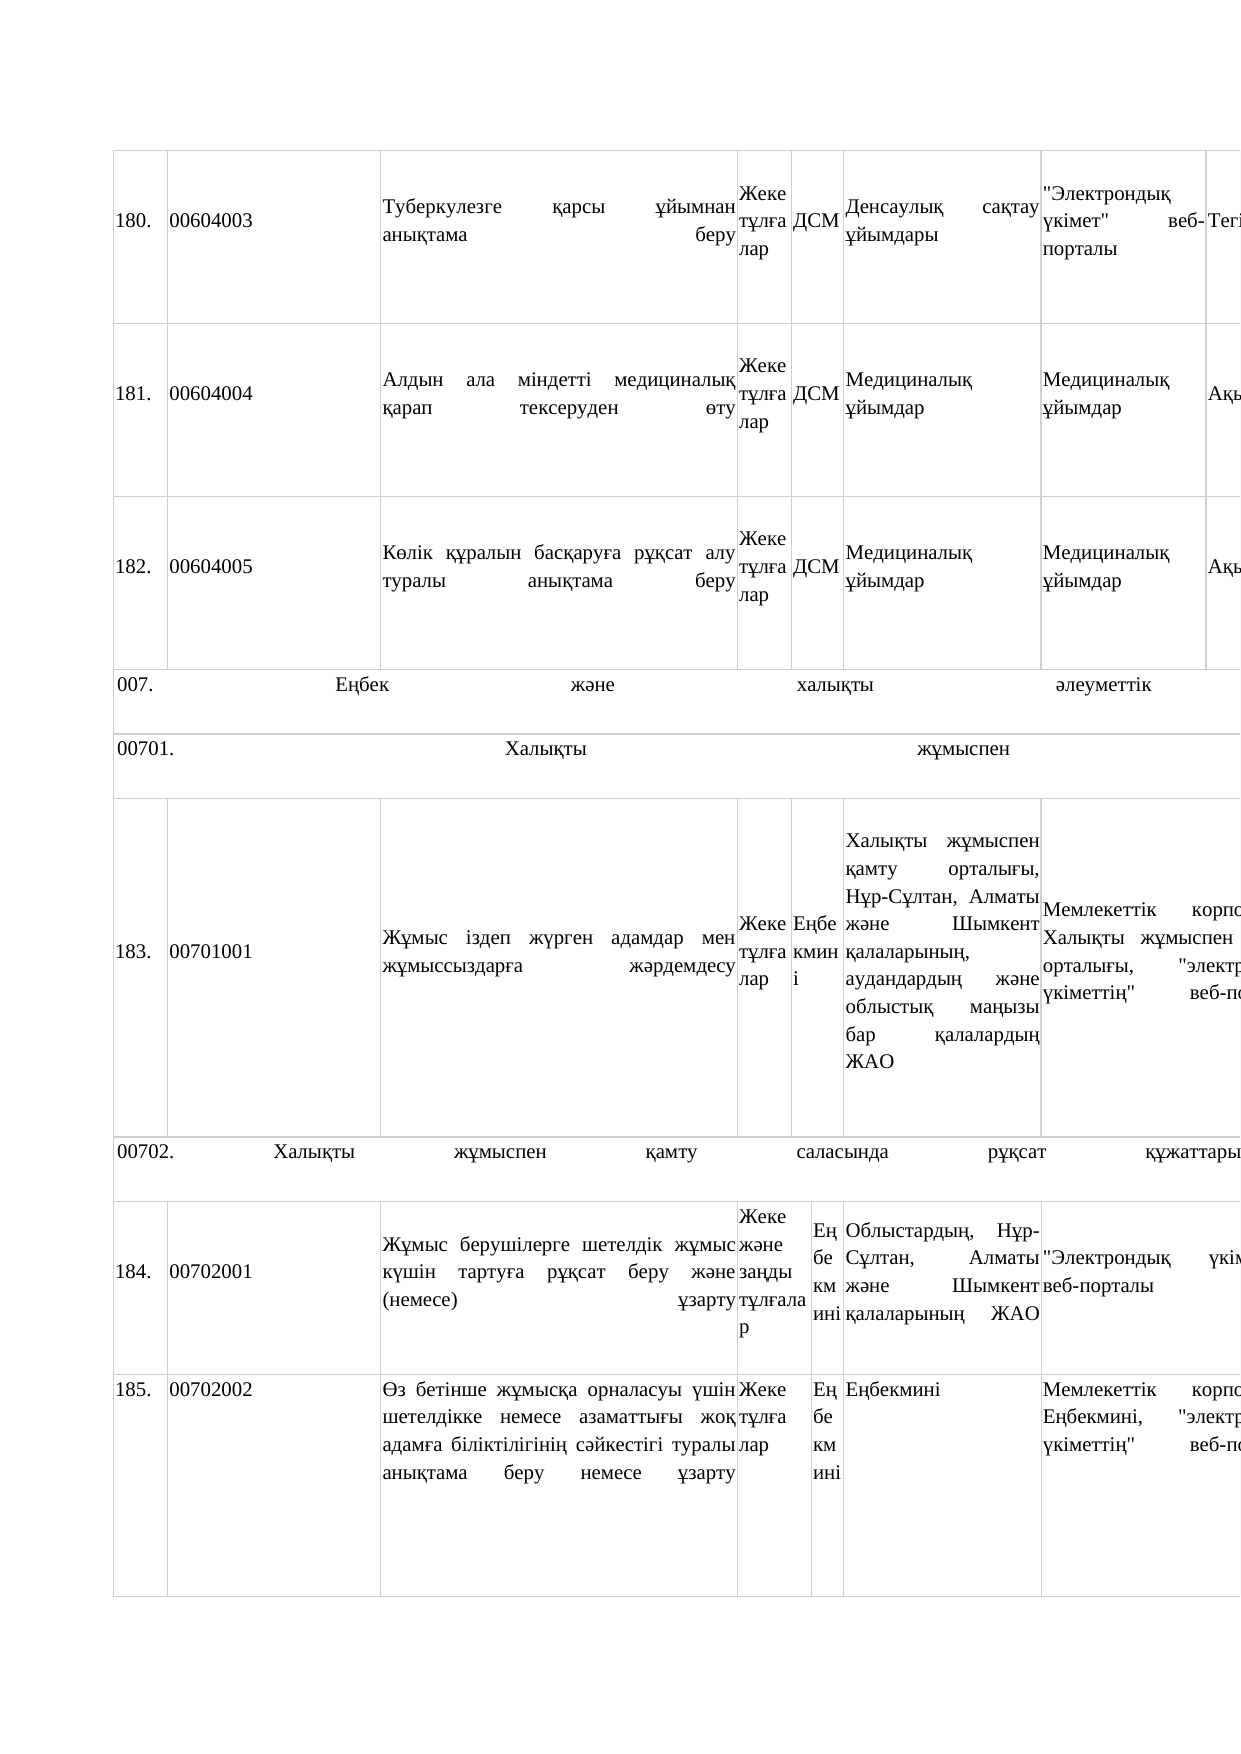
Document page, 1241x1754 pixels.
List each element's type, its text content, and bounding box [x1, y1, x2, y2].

table_cell ДСМ [792, 324, 843, 496]
table_cell Жеке тұлғалар [738, 151, 791, 323]
table_cell 00604003 [168, 151, 380, 323]
table_cell 00702. Халықты жұмыспен қамту саласында рұқсат құжаттарын беру [114, 1138, 1240, 1201]
table_cell 184. [114, 1202, 167, 1374]
table_cell ДСМ [792, 497, 843, 669]
table_cell 00604005 [168, 497, 380, 669]
table_cell Ақылы [1207, 324, 1240, 496]
table_cell 185. [114, 1375, 167, 1596]
table_cell Көлік құралын басқаруға рұқсат алу туралы анықтама беру [381, 497, 737, 669]
table_cell 181. [114, 324, 167, 496]
table_cell 00604004 [168, 324, 380, 496]
table_cell ДСМ [792, 151, 843, 323]
table_cell 183. [114, 799, 167, 1136]
table_cell 00701001 [168, 799, 380, 1136]
table_cell Облыстардың, Нұр-Сұлтан, Алматы және Шымкент қалаларының ЖАО [844, 1202, 1041, 1374]
table_cell Тегін [1207, 151, 1240, 323]
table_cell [381, 1375, 737, 1596]
table_cell 00702002 [168, 1375, 380, 1596]
table_cell Жұмыс берушілерге шетелдік жұмыс күшін тартуға рұқсат беру және (немесе) ұзарту [381, 1202, 737, 1374]
table_cell 00702001 [168, 1202, 380, 1374]
table_cell Жеке тұлға лар [738, 1375, 811, 1596]
table_cell Жеке тұлғалар [738, 324, 791, 496]
table_cell 180. [114, 151, 167, 323]
table_cell Медициналық ұйымдар [1042, 324, 1205, 496]
table_cell Медициналық ұйымдар [844, 497, 1040, 669]
table_cell Медициналық ұйымдар [1042, 497, 1205, 669]
table_cell Жеке және заңды тұлғалар [738, 1202, 811, 1374]
table_cell Жеке тұлғалар [738, 799, 791, 1136]
table_cell Ақылы [1207, 497, 1240, 669]
table_cell Еңбекмині [844, 1375, 1041, 1596]
table_cell 007. Еңбек және халықты әлеуметтік қорғау [114, 670, 1240, 733]
table_cell Халықты жұмыспен қамту орталығы, Нұр-Сұлтан, Алматы және Шымкент қалаларының, аудандардың және облыстық маңызы бар қалалардың ЖАО [844, 799, 1040, 1136]
table_cell Алдын ала міндетті медициналық қарап тексеруден өту [381, 324, 737, 496]
table_cell Туберкулезге қарсы ұйымнан анықтама беру [381, 151, 737, 323]
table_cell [1042, 1375, 1240, 1596]
table_cell "Электрондық үкіметтің" веб-порталы [1042, 1202, 1240, 1374]
table_cell "Электрондық үкімет" веб-порталы [1042, 151, 1205, 323]
table_cell Жеке тұлғалар [738, 497, 791, 669]
table_cell Еңбекмині [812, 1375, 843, 1596]
table_cell Жұмыс іздеп жүрген адамдар мен жұмыссыздарға жәрдемдесу [381, 799, 737, 1136]
table_cell Мемлекеттік корпорация, Халықты жұмыспен қамту орталығы, "электрондық үкіметтің" веб-порталы [1042, 799, 1240, 1136]
table_cell 182. [114, 497, 167, 669]
table_cell Еңбекмині [792, 799, 843, 1136]
table_cell Медициналық ұйымдар [844, 324, 1040, 496]
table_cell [844, 151, 1040, 323]
table_cell Еңбекмині [812, 1202, 843, 1374]
table_cell 00701. Халықты жұмыспен қамту [114, 735, 1240, 798]
